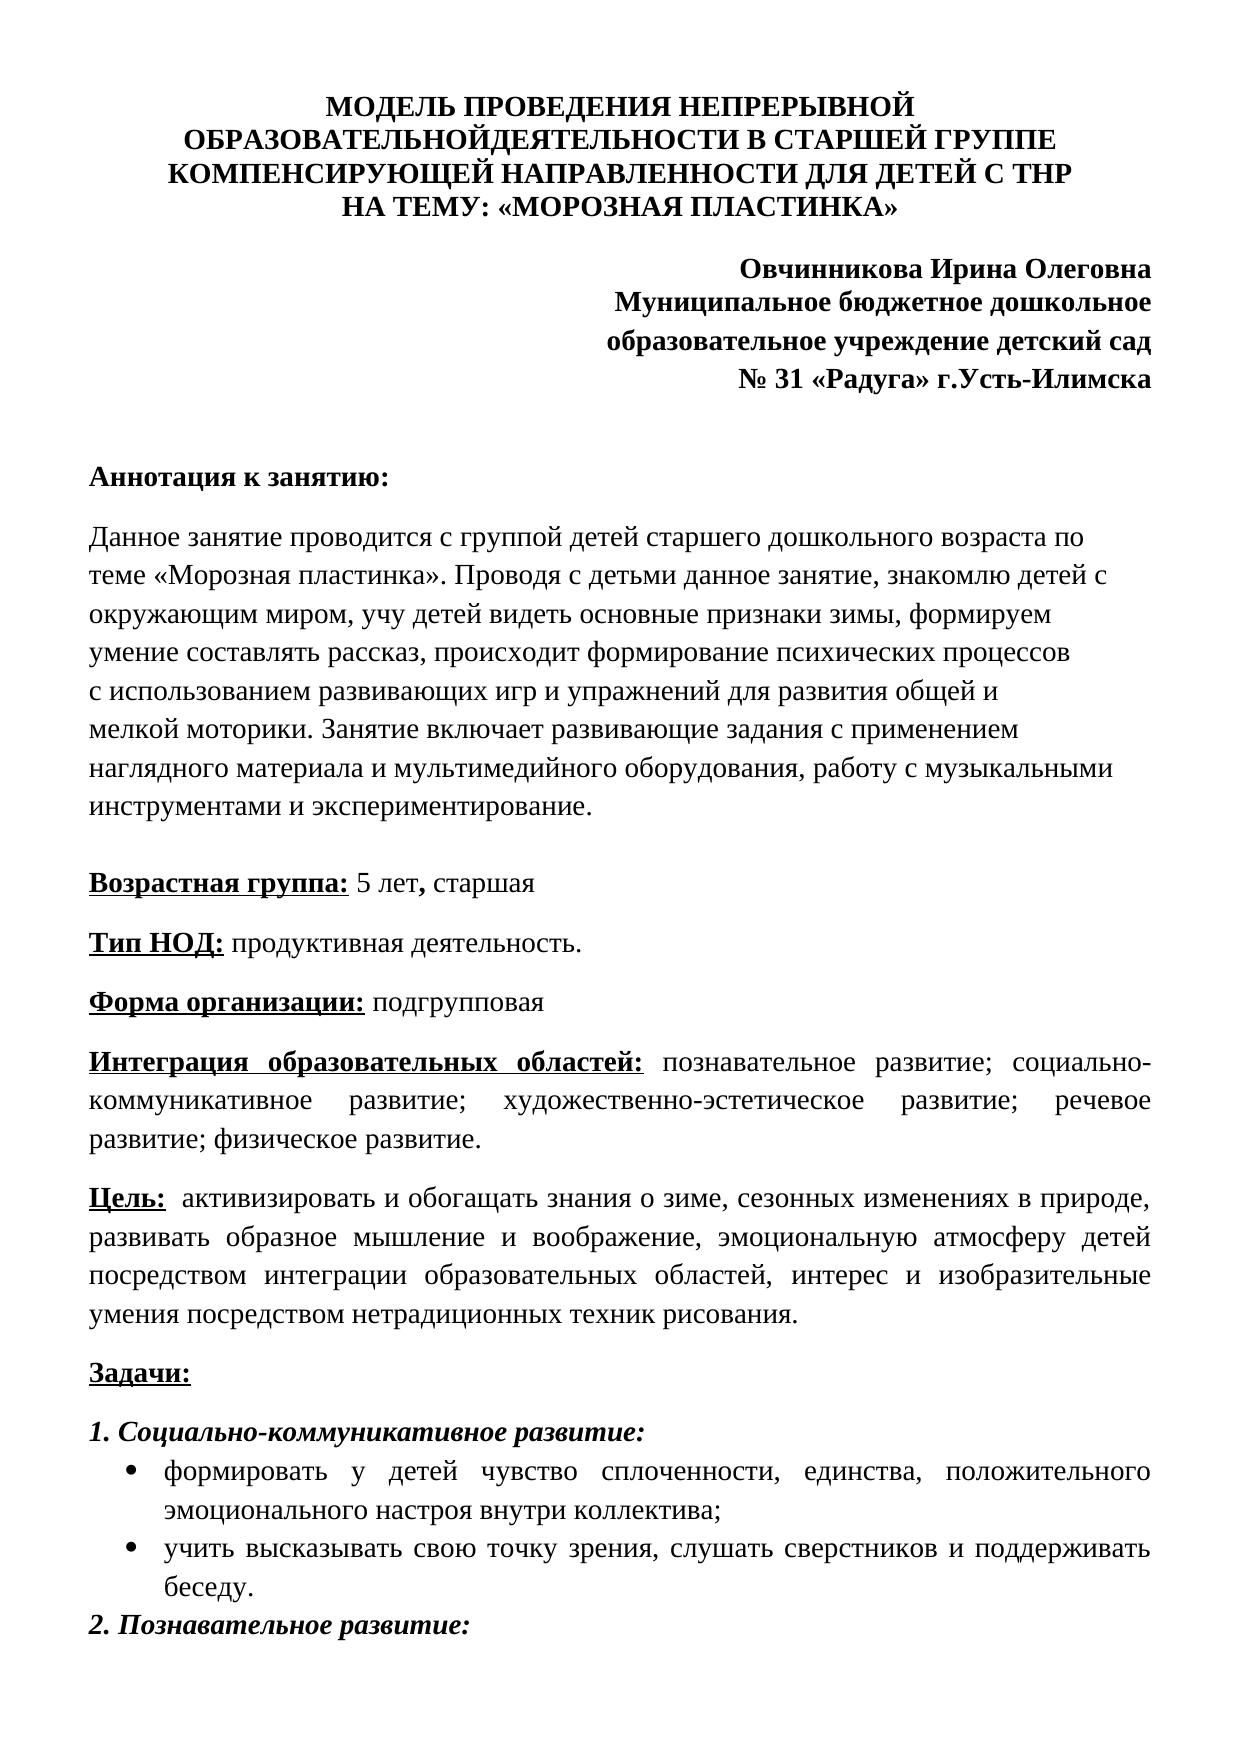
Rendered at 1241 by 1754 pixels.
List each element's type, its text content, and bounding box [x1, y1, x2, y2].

text Данное занятие проводится с группой детей старшего дошкольного возраста по [89, 519, 1152, 552]
text окружающим миром, учу детей видеть основные признаки зимы, формируем [89, 596, 1152, 629]
text Цель: активизировать и обогащать знания о зиме, сезонных изменениях в природе, развивать образное мышление и воображение, эмоциональную атмосферу детей посредством интеграции образовательных областей, интерес и изобразительные умения посредством нетрадиционных техник рисования. [89, 1291, 1152, 1329]
text МОДЕЛЬ ПРОВЕДЕНИЯ НЕПРЕРЫВНОЙ ОБРАЗОВАТЕЛЬНОЙДЕЯТЕЛЬНОСТИ В СТАРШЕЙ ГРУППЕ КОМПЕНСИРУЮЩЕЙ НАПРАВЛЕННОСТИ ДЛЯ ДЕТЕЙ С ТНР [89, 89, 1152, 189]
text мелкой моторики. Занятие включает развивающие задания с применением [89, 711, 1152, 745]
text теме «Морозная пластинка». Проводя с детьми данное занятие, знакомлю детей с [89, 557, 1152, 591]
text Тип НОД: продуктивная деятельность. [89, 925, 1152, 958]
text образовательное учреждение детский сад [89, 323, 1152, 356]
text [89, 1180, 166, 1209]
text Интеграция образовательных областей: познавательное развитие; социально-коммуникативное развитие; художественно-эстетическое развитие; речевое развитие; физическое развитие. [89, 1044, 1152, 1154]
text наглядного материала и мультимедийного оборудования, работу с музыкальными инструментами и экспериментирование. [89, 750, 1152, 822]
text с использованием развивающих игр и упражнений для развития общей и [89, 673, 1152, 706]
list учить высказывать свою точку зрения, слушать сверстников и поддерживать беседу. [126, 1530, 1152, 1602]
text Аннотация к занятию: [89, 459, 1152, 493]
text 1. Социально-коммуникативное развитие: [89, 1414, 1152, 1448]
text № 31 «Радуга» г.Усть-Илимска [89, 361, 1152, 395]
text 2. Познавательное развитие: [89, 1607, 1152, 1641]
text умение составлять рассказ, происходит формирование психических процессов [89, 634, 1152, 668]
text Задачи: [89, 1355, 1152, 1389]
text Возрастная группа: 5 лет, старшая [89, 866, 1152, 899]
text Овчинникова Ирина Олеговна [89, 251, 1152, 284]
text Муниципальное бюджетное дошкольное [89, 284, 1152, 318]
text НА ТЕМУ: «МОРОЗНАЯ ПЛАСТИНКА» [89, 189, 1152, 223]
list формировать у детей чувство сплоченности, единства, положительного эмоционального настроя внутри коллектива; [126, 1453, 1152, 1525]
text Форма организации: подгрупповая [89, 984, 1152, 1018]
